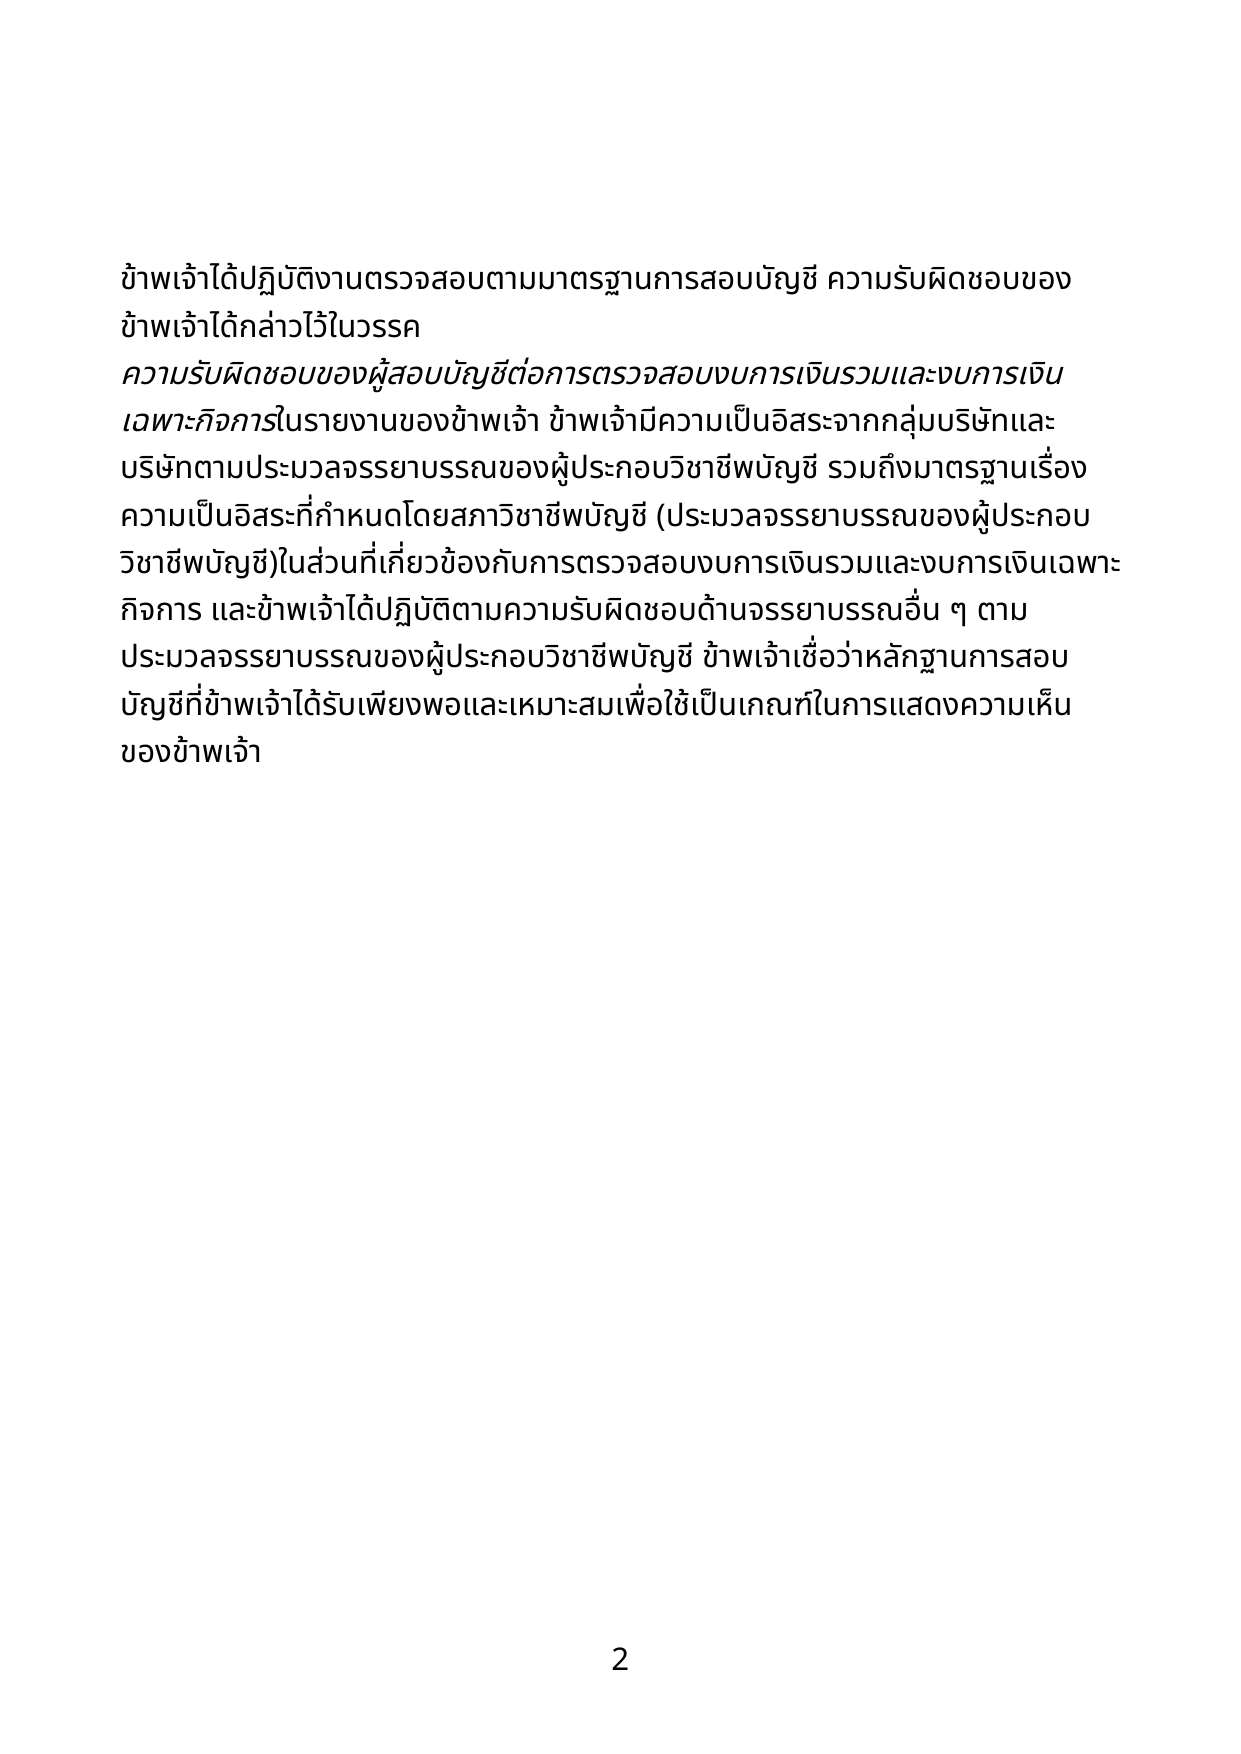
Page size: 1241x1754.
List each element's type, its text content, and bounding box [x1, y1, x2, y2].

text ข้าพเจ้าได้ปฏิบัติงานตรวจสอบตามมาตรฐานการสอบบัญชี ความรับผิดชอบของข้าพเจ้าได้กล่าวไว้ในวรรค ความรับผิดชอบของผู้สอบบัญชีต่อการตรวจสอบงบการเงินรวมและงบการเงินเฉพาะกิจการในรายงานของข้าพเจ้า ข้าพเจ้ามีความเป็นอิสระจากกลุ่มบริษัทและบริษัทตามประมวลจรรยาบรรณของผู้ประกอบวิชาชีพบัญชี รวมถึงมาตรฐานเรื่องความเป็นอิสระที่กำหนดโดยสภาวิชาชีพบัญชี (ประมวลจรรยาบรรณของผู้ประกอบวิชาชีพบัญชี)ในส่วนที่เกี่ยวข้องกับการตรวจสอบงบการเงินรวมและงบการเงินเฉพาะกิจการ และข้าพเจ้าได้ปฏิบัติตามความรับผิดชอบด้านจรรยาบรรณอื่น ๆ ตามประมวลจรรยาบรรณของผู้ประกอบวิชาชีพบัญชี ข้าพเจ้าเชื่อว่าหลักฐานการสอบบัญชีที่ข้าพเจ้าได้รับเพียงพอและเหมาะสมเพื่อใช้เป็นเกณฑ์ในการแสดงความเห็นของข้าพเจ้า [120, 257, 1123, 776]
